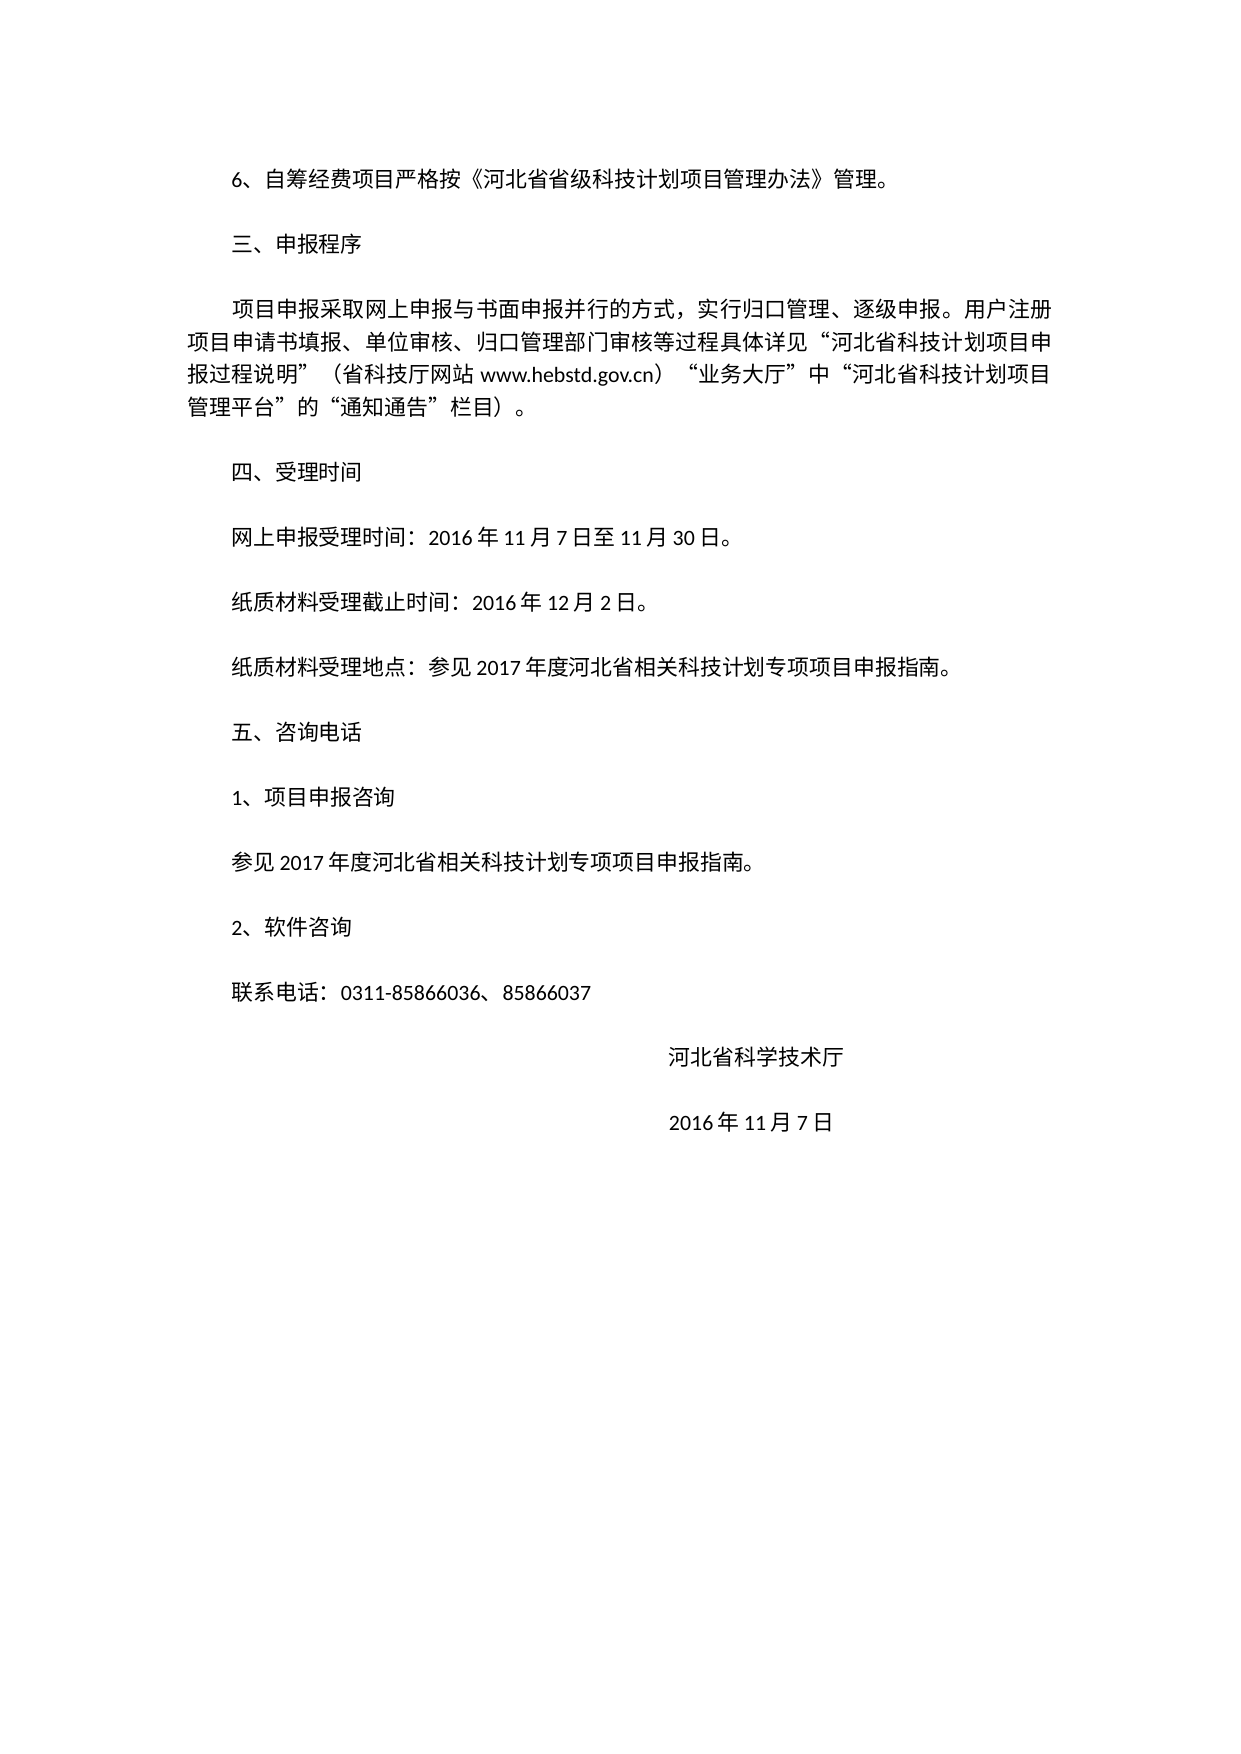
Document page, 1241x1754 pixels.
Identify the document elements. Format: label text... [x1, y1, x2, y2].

text 纸质材料受理截止时间：2016年12月2日。 [187, 584, 1053, 617]
text 四、受理时间 [187, 454, 1053, 487]
text 纸质材料受理地点：参见2017年度河北省相关科技计划专项项目申报指南。 [187, 649, 1053, 682]
text 项目申报采取网上申报与书面申报并行的方式，实行归口管理、逐级申报。用户注册、项目申请书填报、单位审核、归口管理部门审核等过程具体详见“河北省科技计划项目申报过程说明”（省科技厅网站www.hebstd.gov.cn）“业务大厅”中“河北省科技计划项目管理平台”的“通知通告”栏目）。 [187, 292, 1053, 422]
text 三、申报程序 [187, 227, 1053, 259]
text 网上申报受理时间：2016年11月7日至11月30日。 [187, 519, 1053, 552]
text 2016年11月7日 [187, 1104, 1053, 1137]
text 1、项目申报咨询 [187, 779, 1053, 812]
text 参见2017年度河北省相关科技计划专项项目申报指南。 [187, 844, 1053, 877]
text 河北省科学技术厅 [187, 1039, 1053, 1072]
text 五、咨询电话 [187, 714, 1053, 747]
text 联系电话：0311-85866036、85866037 [187, 974, 1053, 1007]
text 6、自筹经费项目严格按《河北省省级科技计划项目管理办法》管理。 [187, 162, 1053, 194]
text 2、软件咨询 [187, 909, 1053, 942]
